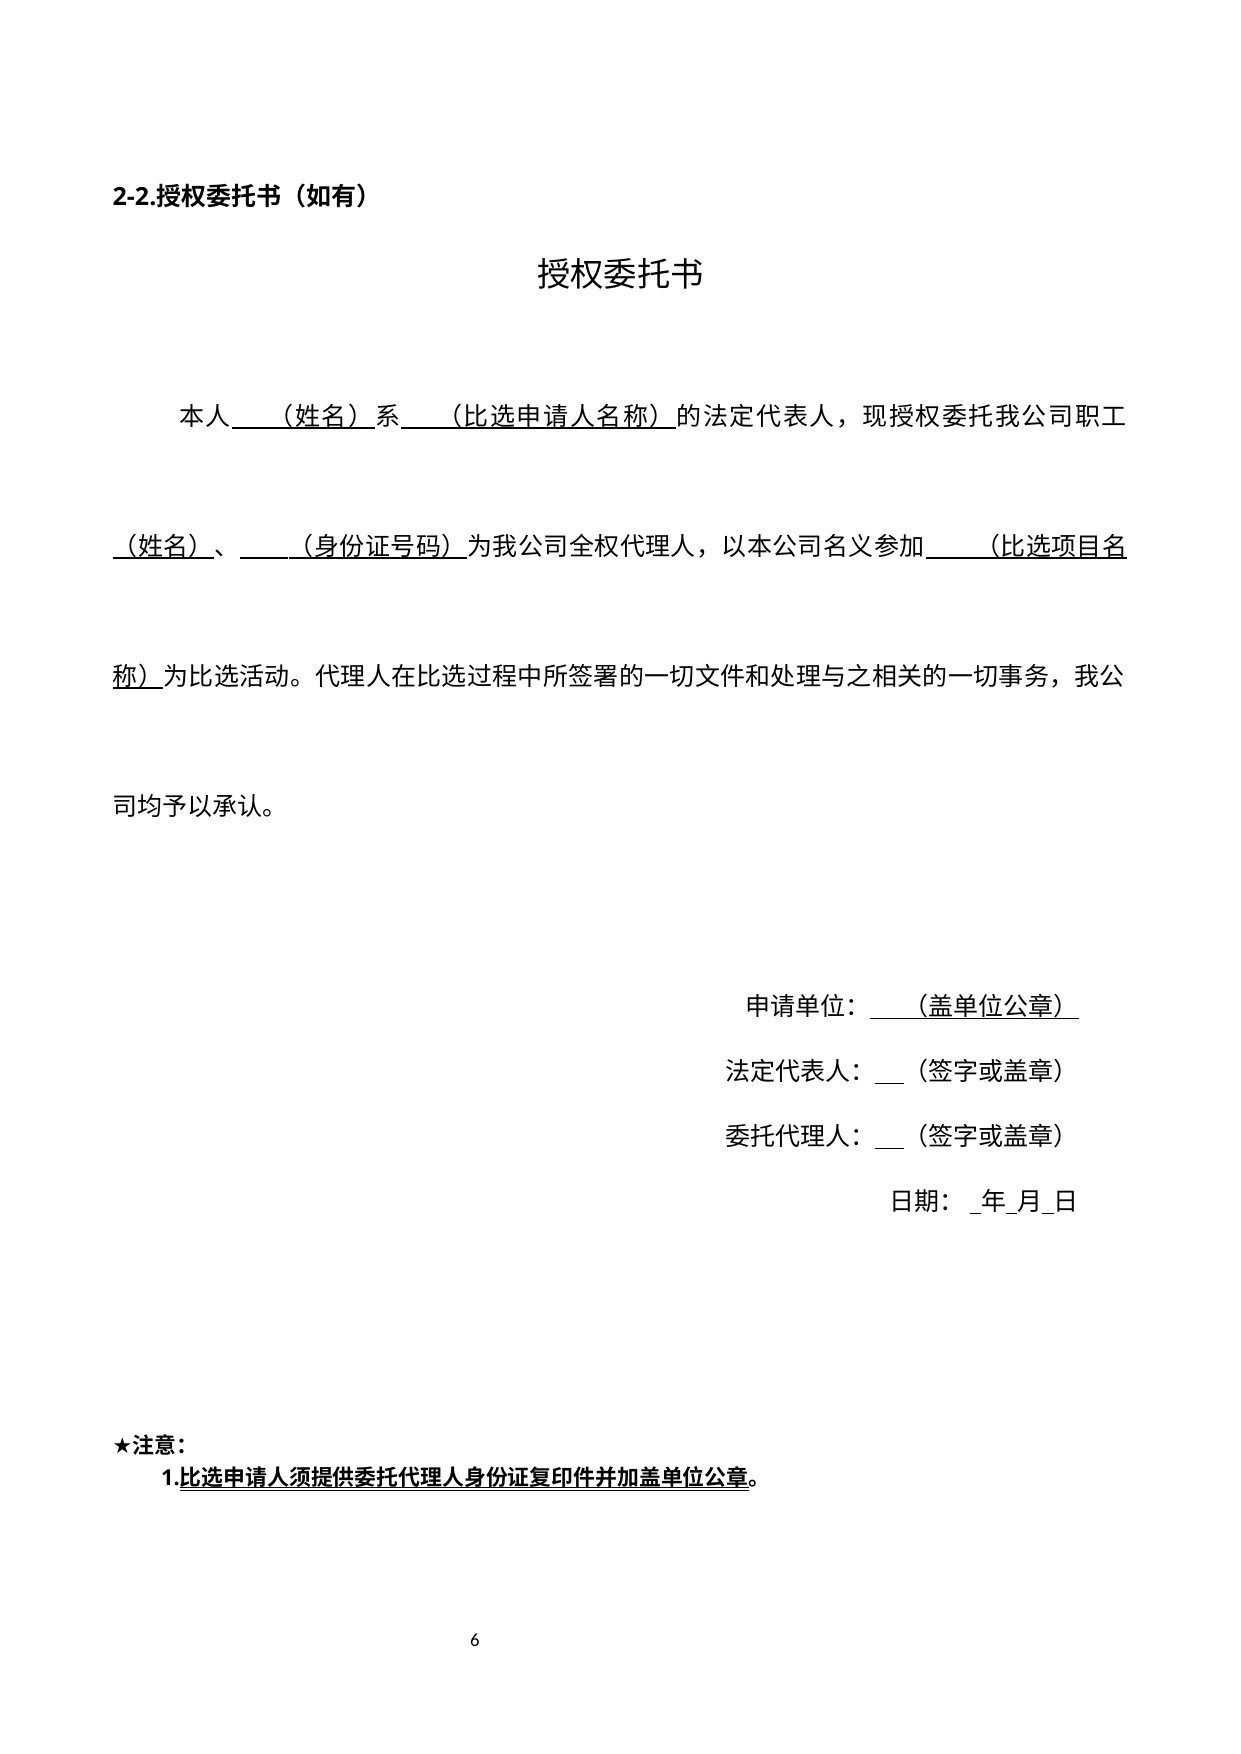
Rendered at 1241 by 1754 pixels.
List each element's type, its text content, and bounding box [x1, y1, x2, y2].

text ★注意： [112, 1427, 1128, 1460]
text 日期： 年 月 日 [112, 1167, 1078, 1232]
text 2-2.授权委托书（如有） [112, 162, 1128, 227]
text 本人 （姓名）系 （比选申请人名称）的法定代表人，现授权委托我公司职工 （姓名）、 （身份证号码）为我公司全权代理人，以本公司名义参加 （比选项目名称）为比选活动。代理人在比选过程中所签署的一切文件和处理与之相关的一切事务，我公司均予以承认。 [112, 382, 1128, 837]
text 申请单位： （盖单位公章） [112, 972, 1078, 1037]
text 法定代表人： （签字或盖章） [112, 1037, 1078, 1102]
text 授权委托书 [112, 239, 1128, 304]
text 委托代理人： （签字或盖章） [112, 1102, 1078, 1167]
text 1.比选申请人须提供委托代理人身份证复印件并加盖单位公章。 [119, 1460, 1121, 1492]
